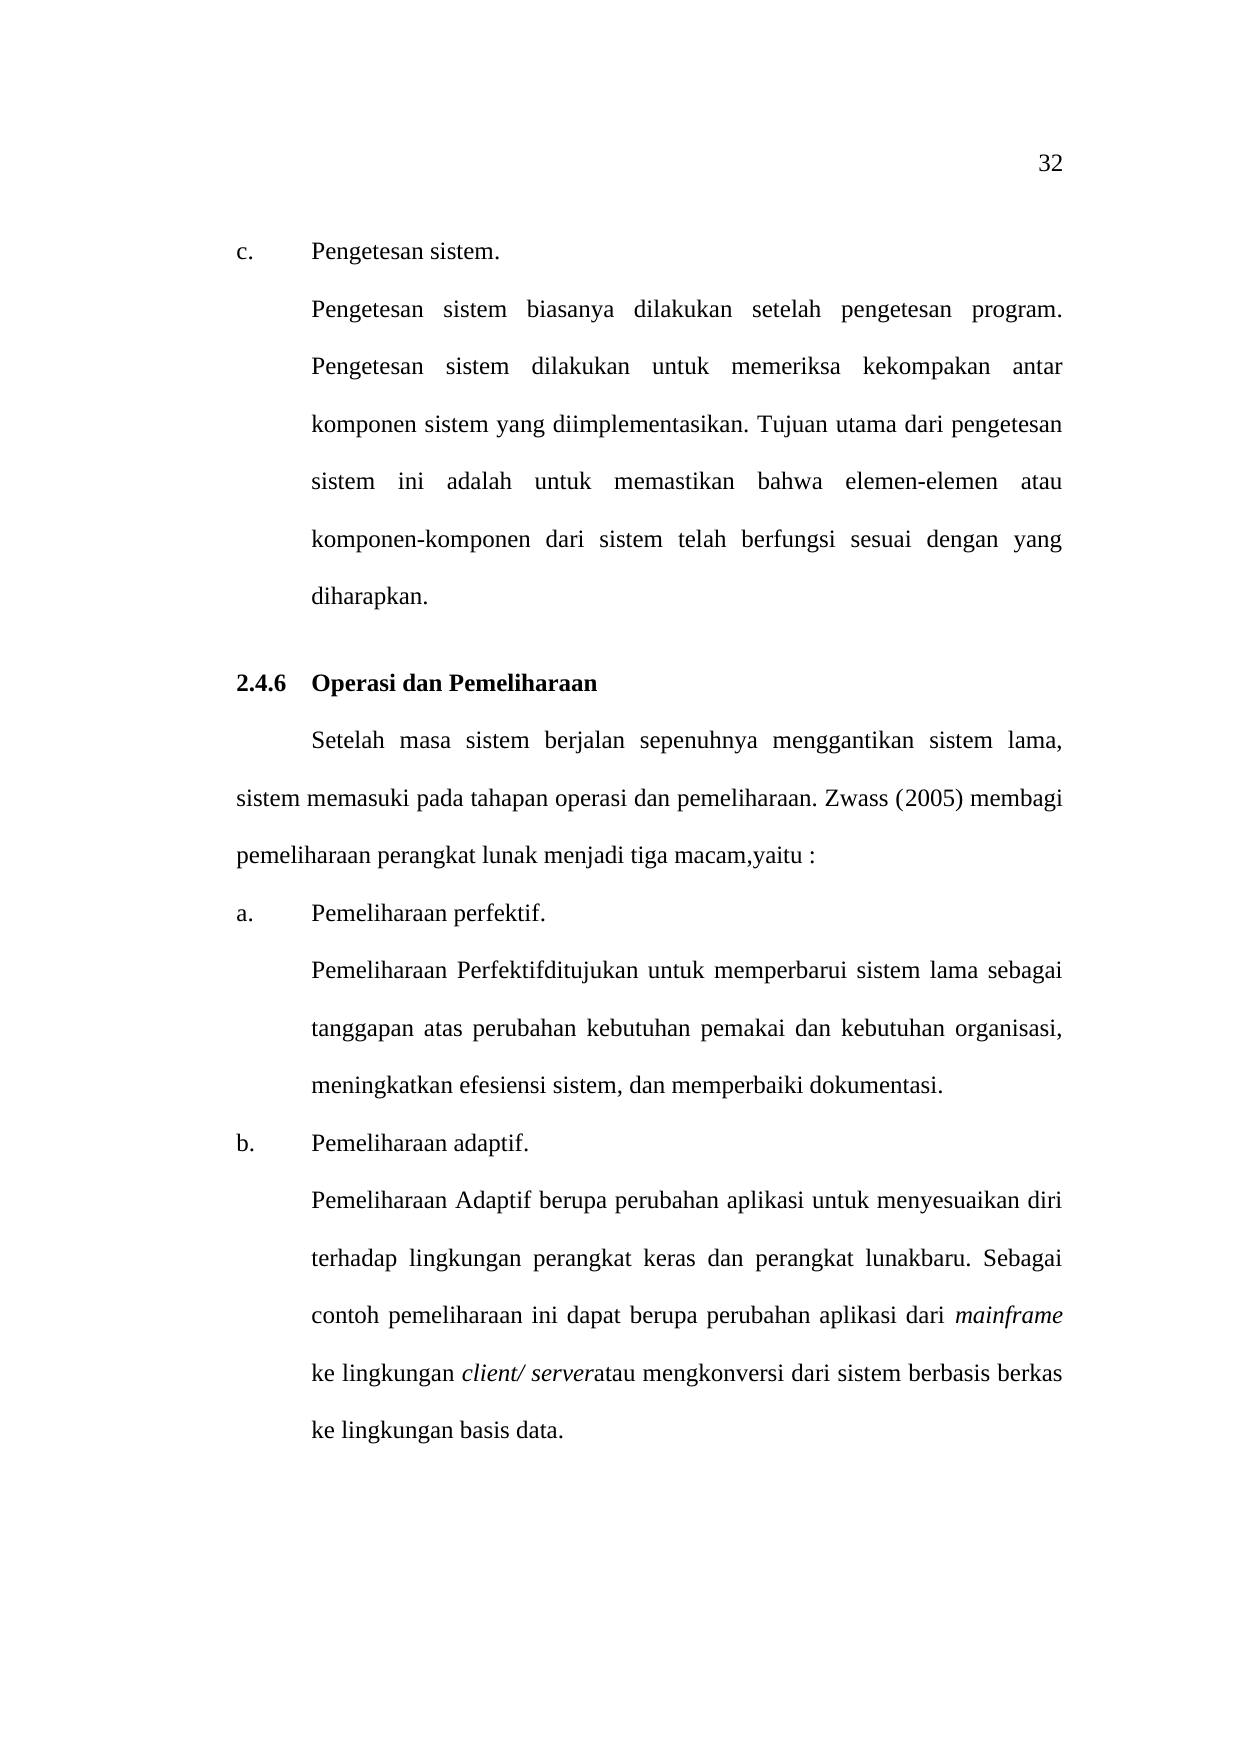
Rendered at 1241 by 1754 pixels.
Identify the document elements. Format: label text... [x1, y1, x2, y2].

text Pengetesan sistem biasanya dilakukan setelah pengetesan program. Pengetesan sistem dilakukan untuk memeriksa kekompakan antar komponen sistem yang diimplementasikan. Tujuan utama dari pengetesan sistem ini adalah untuk memastikan bahwa elemen-elemen atau komponen-komponen dari sistem telah berfungsi sesuai dengan yang diharapkan. [236, 294, 1063, 610]
list Pemeliharaan adaptif. [236, 1128, 1063, 1156]
text Pemeliharaan Perfektifditujukan untuk memperbarui sistem lama sebagai tanggapan atas perubahan kebutuhan pemakai dan kebutuhan organisasi, meningkatkan efesiensi sistem, dan memperbaiki dokumentasi. [311, 955, 1063, 1099]
text Pemeliharaan Adaptif berupa perubahan aplikasi untuk menyesuaikan diri terhadap lingkungan perangkat keras dan perangkat lunakbaru. Sebagai contoh pemeliharaan ini dapat berupa perubahan aplikasi dari mainframe ke lingkungan client/ serveratau mengkonversi dari sistem berbasis berkas ke lingkungan basis data. [311, 1185, 1063, 1444]
list Pengetesan sistem. [236, 236, 1063, 265]
list Operasi dan Pemeliharaan [236, 668, 1063, 696]
text Setelah masa sistem berjalan sepenuhnya menggantikan sistem lama, sistem memasuki pada tahapan operasi dan pemeliharaan. Zwass (2005) membagi pemeliharaan perangkat lunak menjadi tiga macam,yaitu : [236, 725, 1063, 869]
list Pemeliharaan perfektif. [236, 898, 1063, 926]
